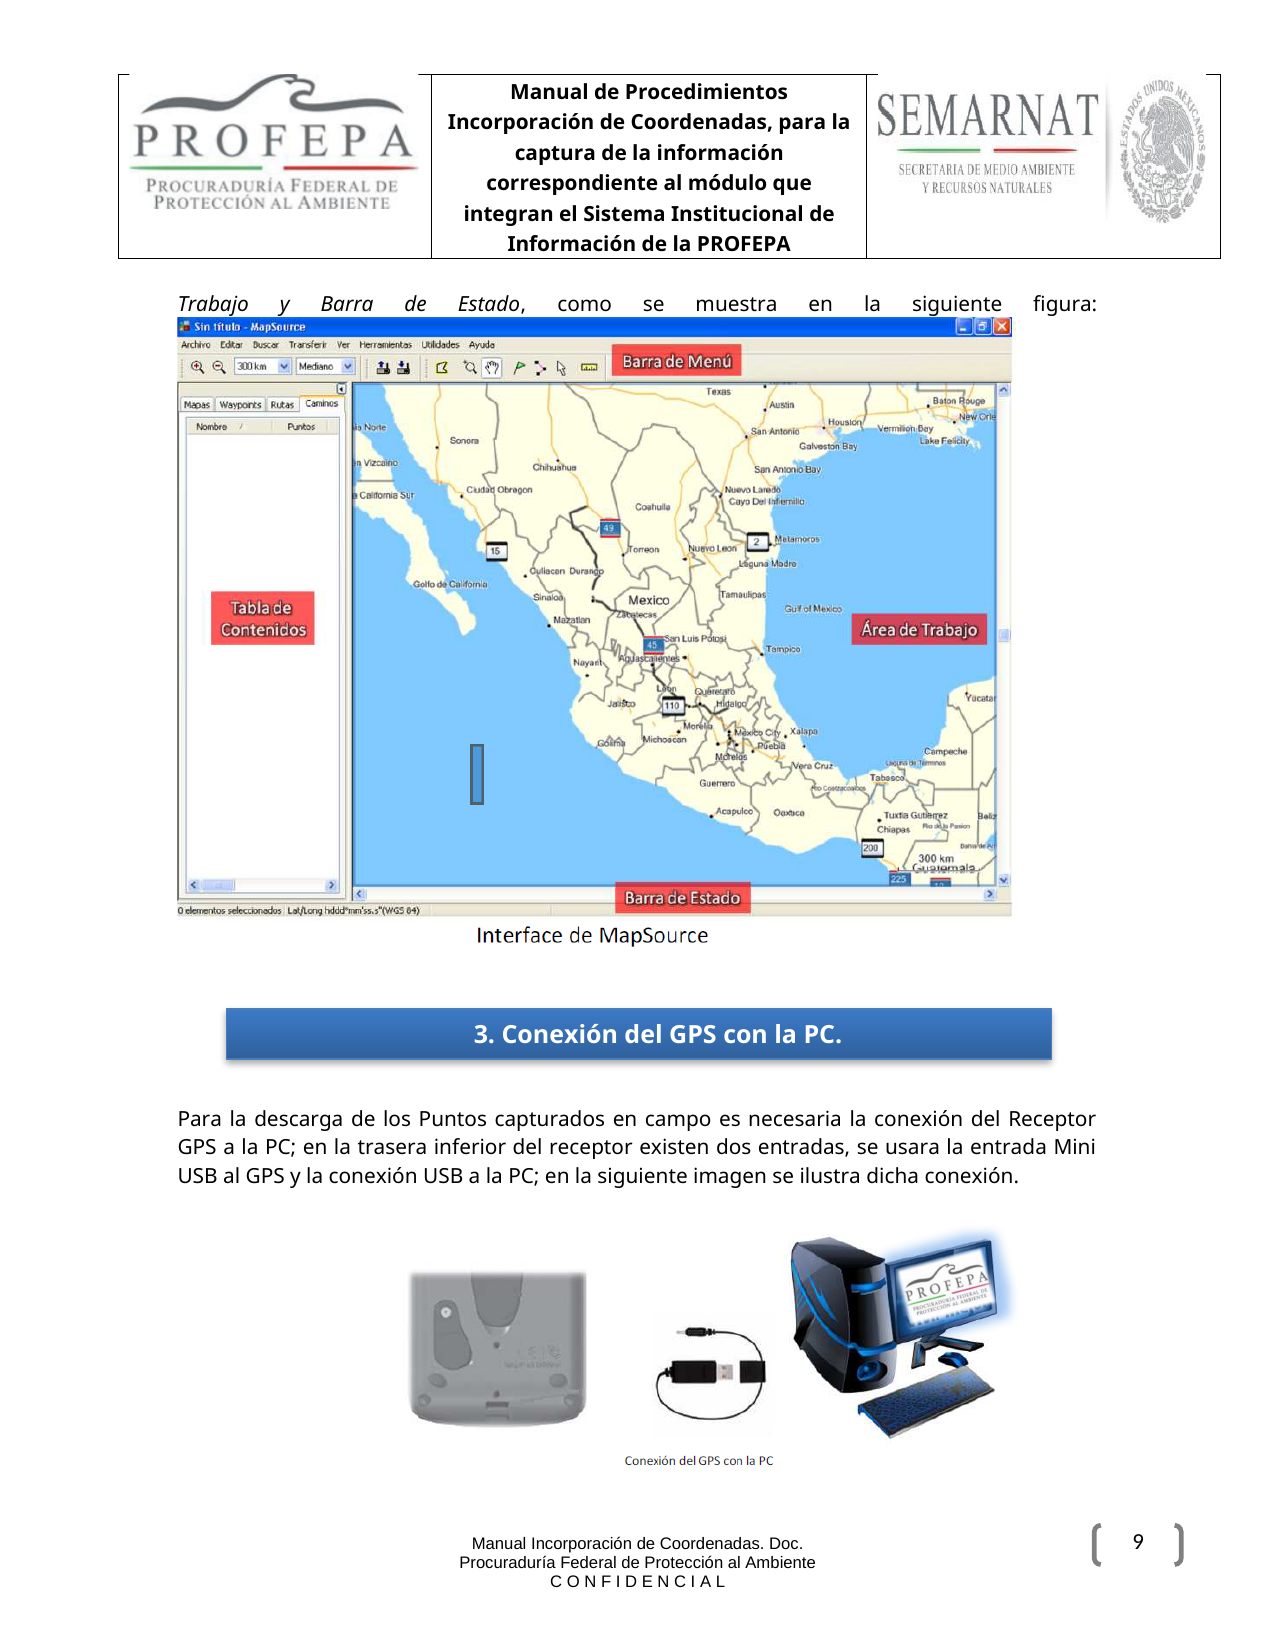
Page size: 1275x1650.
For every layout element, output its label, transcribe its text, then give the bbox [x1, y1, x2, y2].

text Para la descarga de los Puntos capturados en campo es necesaria la conexión del Receptor GPS a la PC; en la trasera inferior del receptor existen dos entradas, se usara la entrada Mini USB al GPS y la conexión USB a la PC; en la siguiente imagen se ilustra dicha conexión. [177, 1104, 1098, 1189]
picture [379, 1219, 1016, 1532]
picture [177, 317, 1096, 962]
picture [129, 74, 419, 209]
